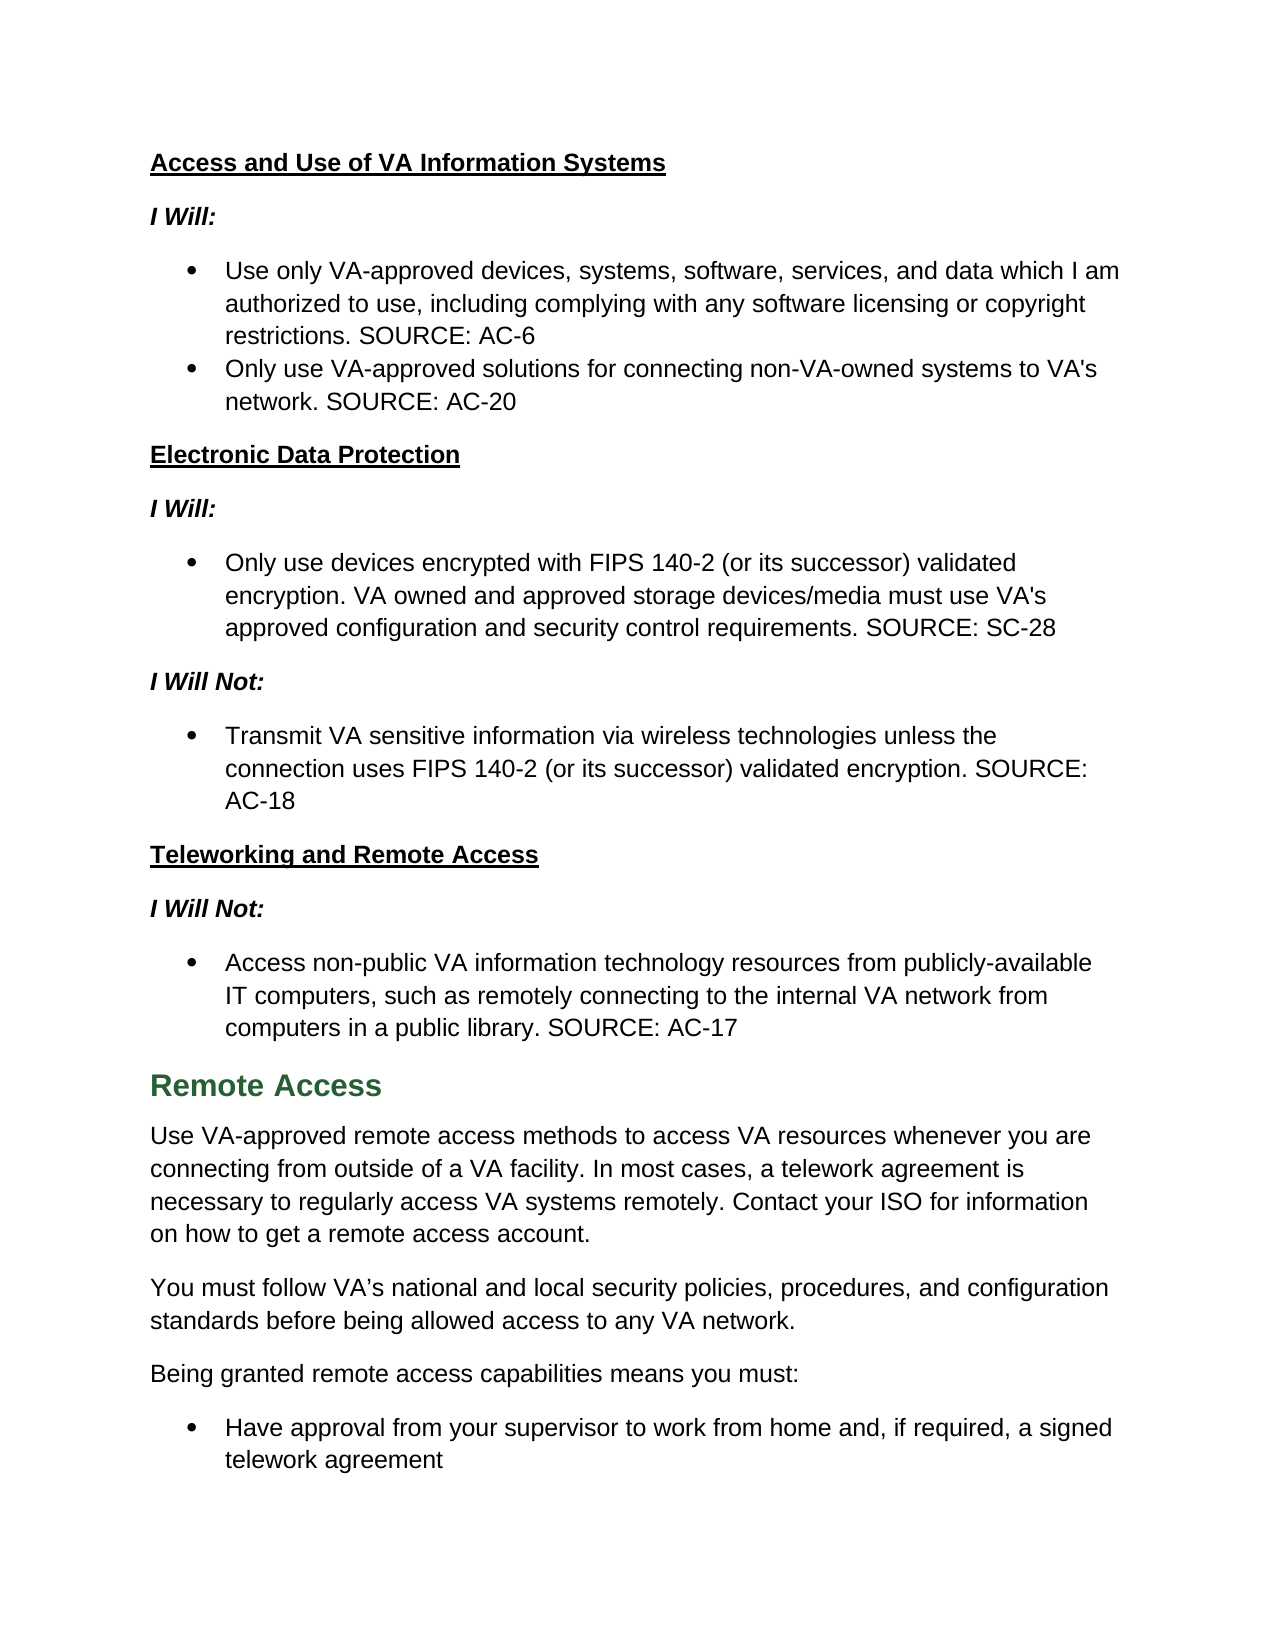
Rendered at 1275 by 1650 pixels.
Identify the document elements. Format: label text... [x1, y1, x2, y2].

list Transmit VA sensitive information via wireless technologies unless the connection uses FIPS 140-2 (or its successor) validated encryption. SOURCE: AC-18 [187, 721, 1094, 815]
list Only use VA-approved solutions for connecting non-VA-owned systems to VA's network. SOURCE: AC-20 [187, 354, 1102, 416]
text Being granted remote access capabilities means you must: [150, 1359, 1275, 1388]
list Only use devices encrypted with FIPS 140-2 (or its successor) validated encryption. VA owned and approved storage devices/media must use VA's approved configuration and security control requirements. SOURCE: SC-28 [187, 548, 1059, 642]
subtitle Access and Use of VA Information Systems [150, 148, 1275, 177]
subtitle I Will Not: [150, 667, 1093, 696]
subtitle Remote Access [150, 1067, 1275, 1103]
list Have approval from your supervisor to work from home and, if required, a signed telework agreement [187, 1413, 1115, 1474]
list Use only VA-approved devices, systems, software, services, and data which I am authorized to use, including complying with any software licensing or copyright restrictions. SOURCE: AC-6 [187, 256, 1120, 350]
subtitle Teleworking and Remote Access [150, 840, 1093, 869]
list Access non-public VA information technology resources from publicly-available IT computers, such as remotely connecting to the internal VA network from computers in a public library. SOURCE: AC-17 [187, 948, 1097, 1042]
subtitle Electronic Data Protection [150, 440, 1275, 469]
subtitle I Will: [150, 202, 1275, 231]
subtitle I Will: [150, 494, 1275, 523]
text You must follow VA’s national and local security policies, procedures, and configuration standards before being allowed access to any VA network. [150, 1273, 1113, 1334]
subtitle I Will Not: [150, 894, 1275, 923]
text Use VA-approved remote access methods to access VA resources whenever you are connecting from outside of a VA facility. In most cases, a telework agreement is necessary to regularly access VA systems remotely. Contact your ISO for information on how to get a remote access account. [150, 1121, 1105, 1248]
